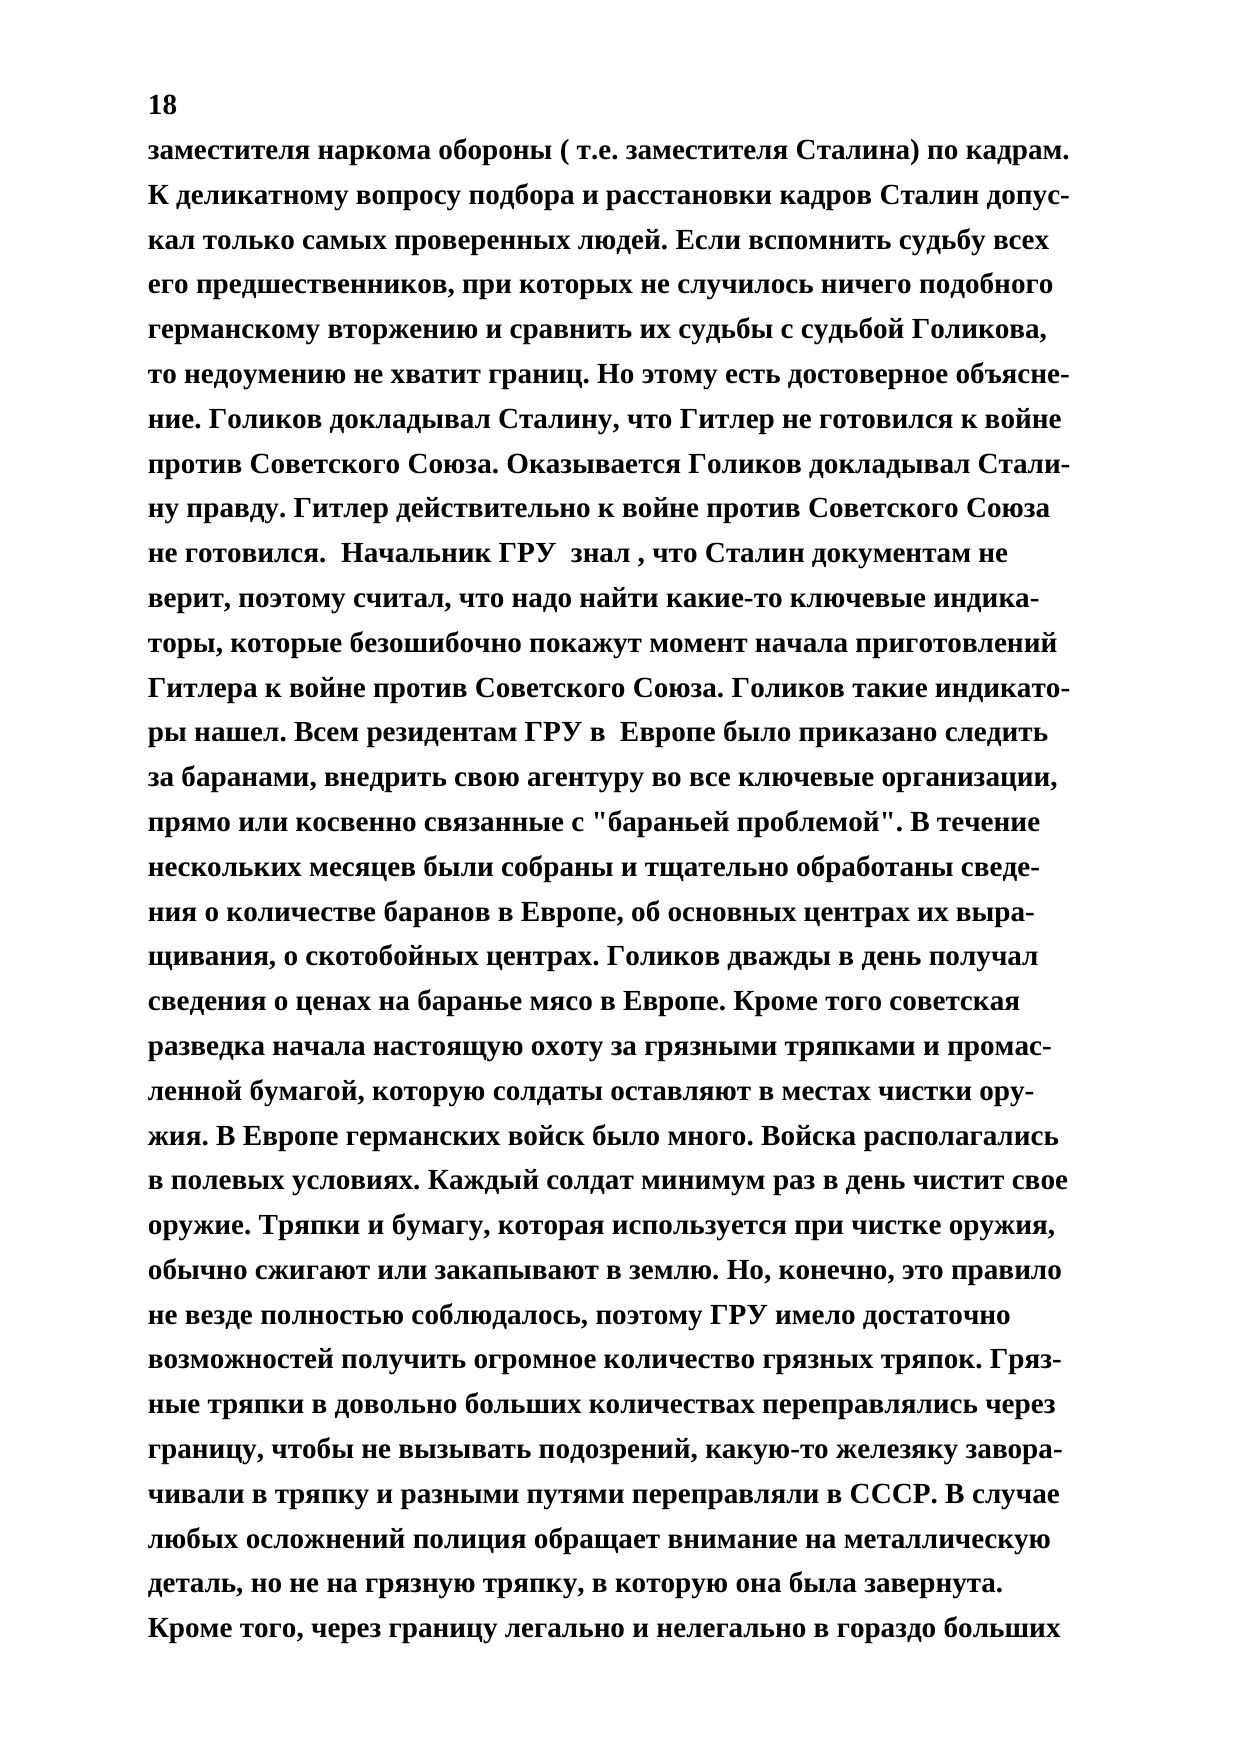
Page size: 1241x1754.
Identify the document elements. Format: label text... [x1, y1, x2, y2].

text нескольких месяцев были собраны и тщательно обработаны сведе- [148, 850, 1152, 882]
text германскому вторжению и сравнить их судьбы с судьбой Голикова, [148, 313, 1152, 345]
text любых осложнений полиция обращает внимание на металлическую [148, 1522, 1152, 1554]
text за баранами, внедрить свою агентуру во все ключевые организации, [148, 761, 1152, 793]
text сведения о ценах на баранье мясо в Европе. Кроме того советская [148, 984, 1152, 1017]
text ленной бумагой, которую солдаты оставляют в местах чистки ору- [148, 1074, 1152, 1106]
text Кроме того, через границу легально и нелегально в гораздо больших [148, 1612, 1152, 1644]
text в полевых условиях. Каждый солдат минимум раз в день чистит свое [148, 1164, 1152, 1196]
text ние. Голиков докладывал Сталину, что Гитлер не готовился к войне [148, 402, 1152, 434]
text жия. В Европе германских войск было много. Войска располагались [148, 1119, 1152, 1151]
text деталь, но не на грязную тряпку, в которую она была завернута. [148, 1567, 1152, 1599]
text его предшественников, при которых не случилось ничего подобного [148, 268, 1152, 300]
text ры нашел. Всем резидентам ГРУ в Европе было приказано следить [148, 716, 1152, 748]
text верит, поэтому считал, что надо найти какие-то ключевые индика- [148, 581, 1152, 614]
text кал только самых проверенных людей. Если вспомнить судьбу всех [148, 223, 1152, 255]
text возможностей получить огромное количество грязных тряпок. Гряз- [148, 1343, 1152, 1375]
text чивали в тряпку и разными путями переправляли в СССР. В случае [148, 1477, 1152, 1509]
text торы, которые безошибочно покажут момент начала приготовлений [148, 626, 1152, 658]
text границу, чтобы не вызывать подозрений, какую-то железяку завора- [148, 1432, 1152, 1465]
text обычно сжигают или закапывают в землю. Но, конечно, это правило [148, 1253, 1152, 1286]
text К деликатному вопросу подбора и расстановки кадров Сталин допус- [148, 178, 1152, 211]
text против Советского Союза. Оказывается Голиков докладывал Стали- [148, 447, 1152, 479]
text Гитлера к войне против Советского Союза. Голиков такие индикато- [148, 671, 1152, 703]
text 18 [148, 89, 1152, 121]
text прямо или косвенно связанные с "бараньей проблемой". В течение [148, 805, 1152, 838]
text ные тряпки в довольно больших количествах переправлялись через [148, 1388, 1152, 1420]
text ну правду. Гитлер действительно к войне против Советского Союза [148, 492, 1152, 524]
text не готовился. Начальник ГРУ знал , что Сталин документам не [148, 537, 1152, 569]
text щивания, о скотобойных центрах. Голиков дважды в день получал [148, 940, 1152, 972]
text то недоумению не хватит границ. Но этому есть достоверное объясне- [148, 357, 1152, 390]
text оружие. Тряпки и бумагу, которая используется при чистке оружия, [148, 1208, 1152, 1241]
text ния о количестве баранов в Европе, об основных центрах их выра- [148, 895, 1152, 927]
text разведка начала настоящую охоту за грязными тряпками и промас- [148, 1029, 1152, 1062]
text не везде полностью соблюдалось, поэтому ГРУ имело достаточно [148, 1298, 1152, 1330]
text заместителя наркома обороны ( т.е. заместителя Сталина) по кадрам. [148, 133, 1152, 166]
